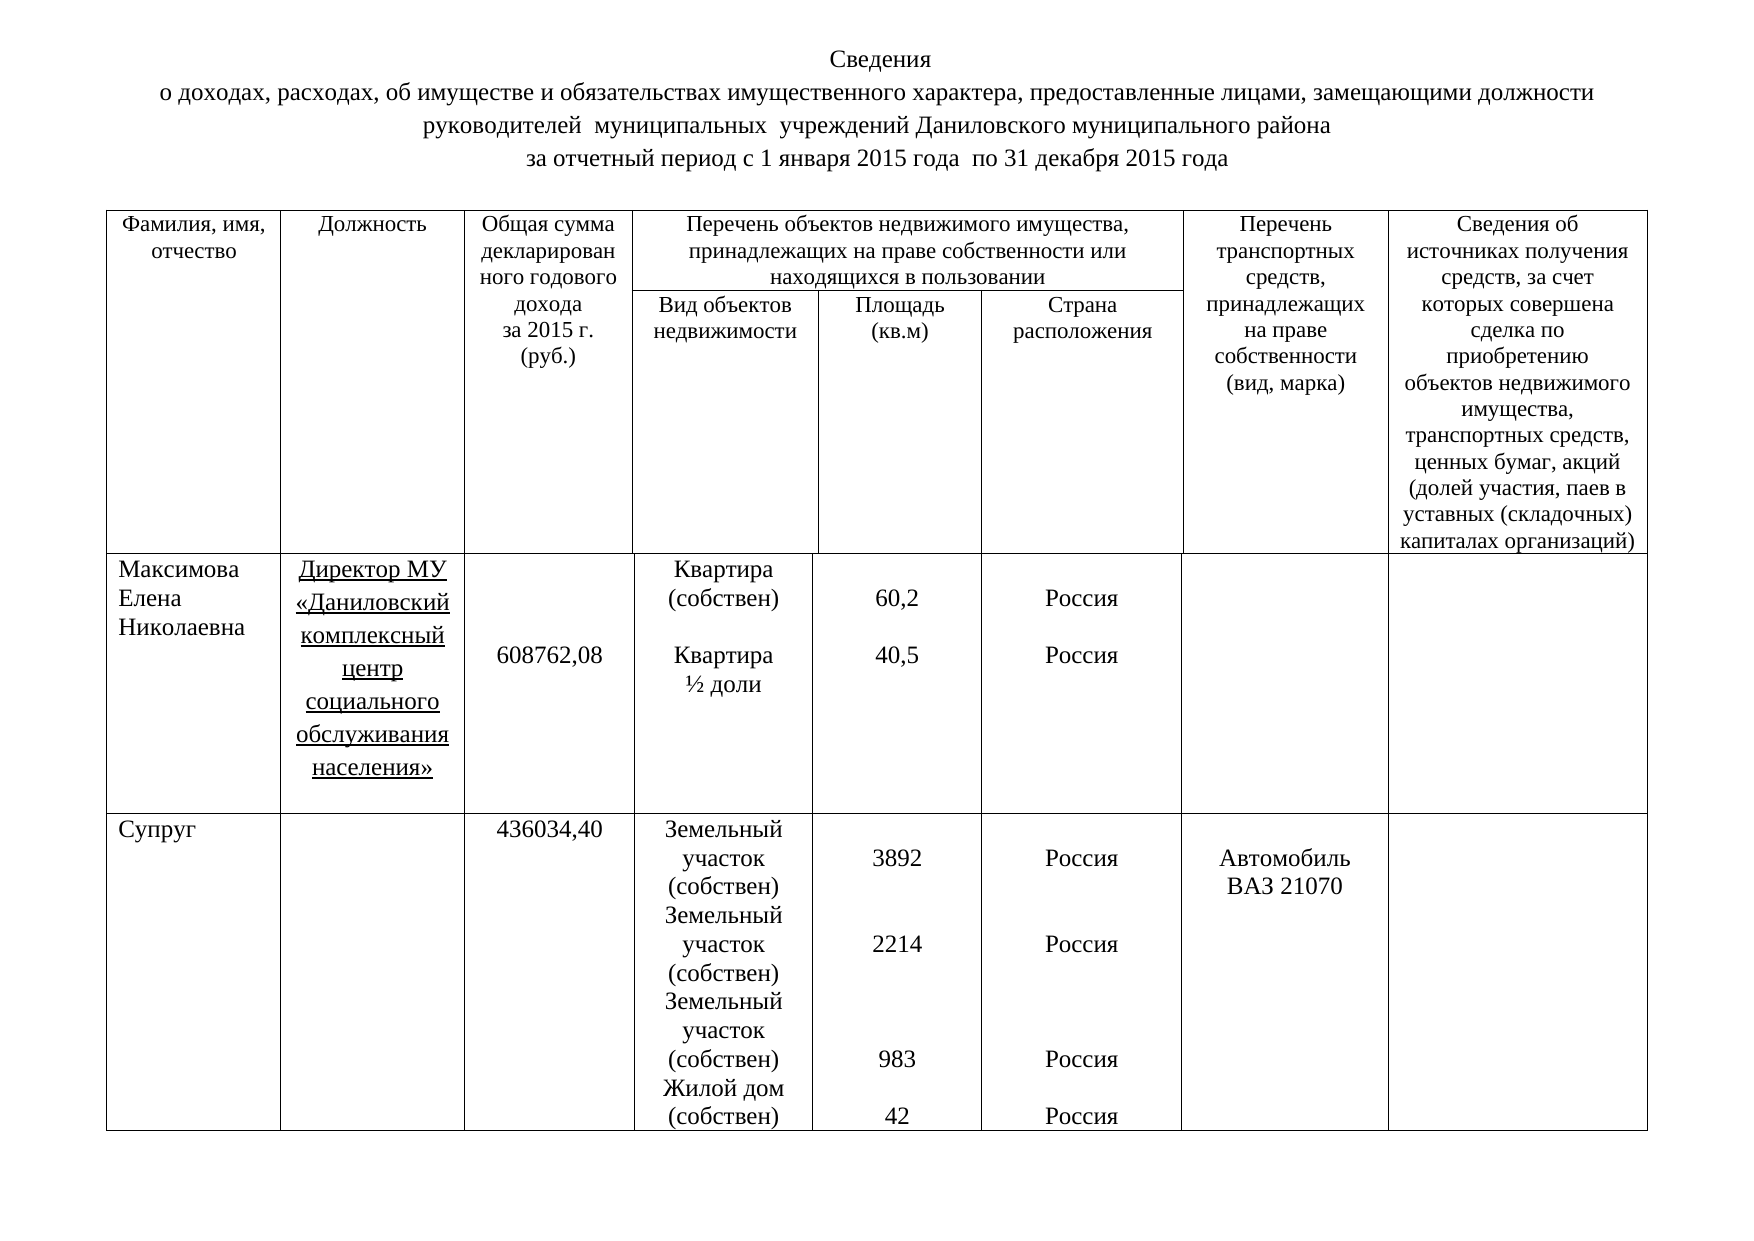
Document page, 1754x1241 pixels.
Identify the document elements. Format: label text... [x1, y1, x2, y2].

table_cell Площадь (кв.м) [819, 291, 981, 553]
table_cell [982, 814, 1181, 1130]
table_cell Россия Россия [982, 554, 1181, 813]
table_header Фамилия, имя, отчество [107, 211, 280, 553]
text о доходах, расходах, об имуществе и обязательствах имущественного характера, предоставленные лицами, замещающими должности руководителей муниципальных учреждений Даниловского муниципального района [118, 77, 1636, 139]
table_header Перечень транспортных средств, принадлежащих на праве собственности (вид, марка) [1184, 211, 1388, 553]
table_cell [813, 814, 981, 1130]
table_cell Максимова Елена Николаевна [107, 554, 280, 813]
table_cell 436034,40 10000,00 [465, 814, 634, 1130]
table_cell [1389, 554, 1647, 813]
table_header Должность [281, 211, 464, 553]
table_cell [1182, 554, 1388, 813]
table_header Сведения об источниках получения средств, за счет которых совершена сделка по приобретению объектов недвижимого имущества, транспортных средств, ценных бумаг, акций (долей участия, паев в уставных (складочных) капиталах организаций) [1389, 211, 1647, 553]
table_header Перечень объектов недвижимого имущества, принадлежащих на праве собственности или находящихся в пользовании [633, 211, 1183, 289]
table_cell 60,2 40,5 [813, 554, 981, 813]
text за отчетный период с 1 января 2015 года по 31 декабря 2015 года [118, 143, 1636, 172]
table_cell Директор МУ «Даниловский комплексный центр социального обслуживания населения» [281, 554, 464, 813]
table_cell Супруг Дочь [107, 814, 280, 1130]
table_cell Квартира (собствен) Квартира ½ доли [635, 554, 812, 813]
table_header Общая сумма декларированного годового дохода за 2015 г. (руб.) [465, 211, 632, 553]
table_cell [1182, 814, 1388, 1130]
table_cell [635, 814, 812, 1130]
table_cell Вид объектов недвижимости [633, 291, 818, 553]
table_cell Страна расположения [982, 291, 1183, 553]
table_cell [281, 814, 464, 1130]
text Cведения [118, 44, 1636, 73]
table_cell [1389, 814, 1647, 1130]
table_cell 608762,08 [465, 554, 634, 813]
